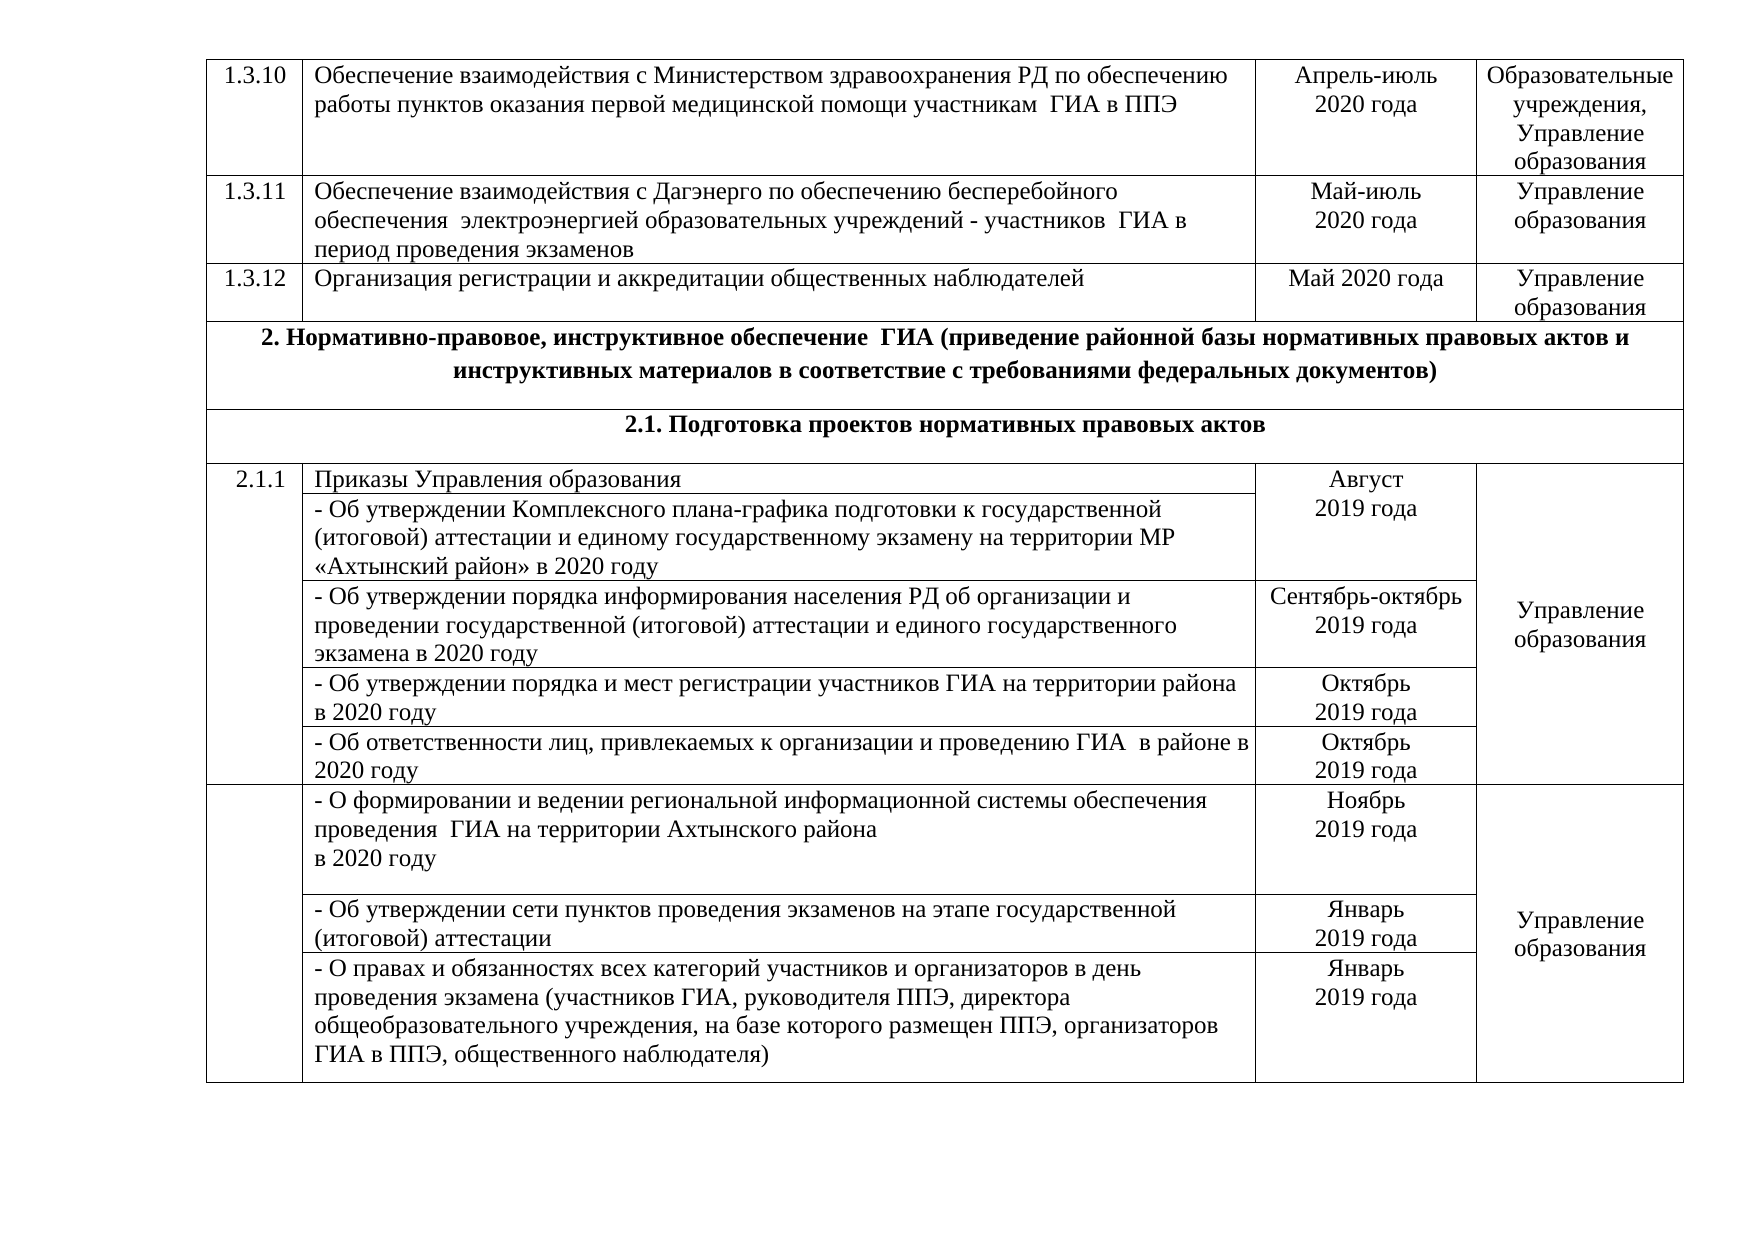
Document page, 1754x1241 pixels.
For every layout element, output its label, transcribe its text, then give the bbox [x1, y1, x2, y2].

table_cell - Об утверждении Комплексного плана-графика подготовки к государственной (итоговой) аттестации и единому государственному экзамену на территории МР «Ахтынский район» в 2020 году [303, 494, 1255, 580]
table_cell Октябрь 2019 года [1256, 668, 1476, 726]
table_cell Обеспечение взаимодействия с Дагэнерго по обеспечению бесперебойного обеспечения электроэнергией образовательных учреждений - участников ГИА в период проведения экзаменов [303, 176, 1255, 262]
table_cell Управление образования [1477, 264, 1683, 321]
table_cell - Об утверждении сети пунктов проведения экзаменов на этапе государственной (итоговой) аттестации [303, 895, 1255, 952]
table_cell Управление образования [1477, 785, 1683, 1082]
table_cell 2.1.1 [207, 464, 302, 784]
table_cell Сентябрь-октябрь 2019 года [1256, 581, 1476, 667]
table_cell Август 2019 года [1256, 464, 1476, 580]
table_cell 1.3.10 [207, 60, 302, 175]
table_cell Обеспечение взаимодействия с Министерством здравоохранения РД по обеспечению работы пунктов оказания первой медицинской помощи участникам ГИА в ППЭ [303, 60, 1255, 175]
table_cell - О правах и обязанностях всех категорий участников и организаторов в день проведения экзамена (участников ГИА, руководителя ППЭ, директора общеобразовательного учреждения, на базе которого размещен ППЭ, организаторов ГИА в ППЭ, общественного наблюдателя) [303, 953, 1255, 1082]
table_cell - Об утверждении порядка информирования населения РД об организации и проведении государственной (итоговой) аттестации и единого государственного экзамена в 2020 году [303, 581, 1255, 667]
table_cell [1256, 60, 1476, 175]
table_cell Управление образования [1477, 464, 1683, 784]
table_cell Приказы Управления образования [303, 464, 1255, 493]
table_cell Управление образования [1477, 176, 1683, 262]
table_cell [207, 785, 302, 1082]
table_cell 1.3.11 [207, 176, 302, 262]
table_cell - Об утверждении порядка и мест регистрации участников ГИА на территории района в 2020 году [303, 668, 1255, 726]
table_cell 2.1. Подготовка проектов нормативных правовых актов [207, 410, 1683, 463]
table_cell Образовательные учреждения, Управление образования [1477, 60, 1683, 175]
table_cell Январь 2019 года [1256, 895, 1476, 952]
table_cell - О формировании и ведении региональной информационной системы обеспечения проведения ГИА на территории Ахтынского района в 2020 году [303, 785, 1255, 893]
table_cell Май 2020 года [1256, 264, 1476, 321]
table_cell Организация регистрации и аккредитации общественных наблюдателей [303, 264, 1255, 321]
table_cell 1.3.12 [207, 264, 302, 321]
table_cell Октябрь 2019 года [1256, 727, 1476, 784]
table_cell Ноябрь 2019 года [1256, 785, 1476, 893]
table_cell 2. Нормативно-правовое, инструктивное обеспечение ГИА (приведение районной базы нормативных правовых актов и инструктивных материалов в соответствие с требованиями федеральных документов) [207, 322, 1683, 408]
table_cell Май-июль 2020 года [1256, 176, 1476, 262]
table_cell - Об ответственности лиц, привлекаемых к организации и проведению ГИА в районе в 2020 году [303, 727, 1255, 784]
table_cell Январь 2019 года [1256, 953, 1476, 1082]
